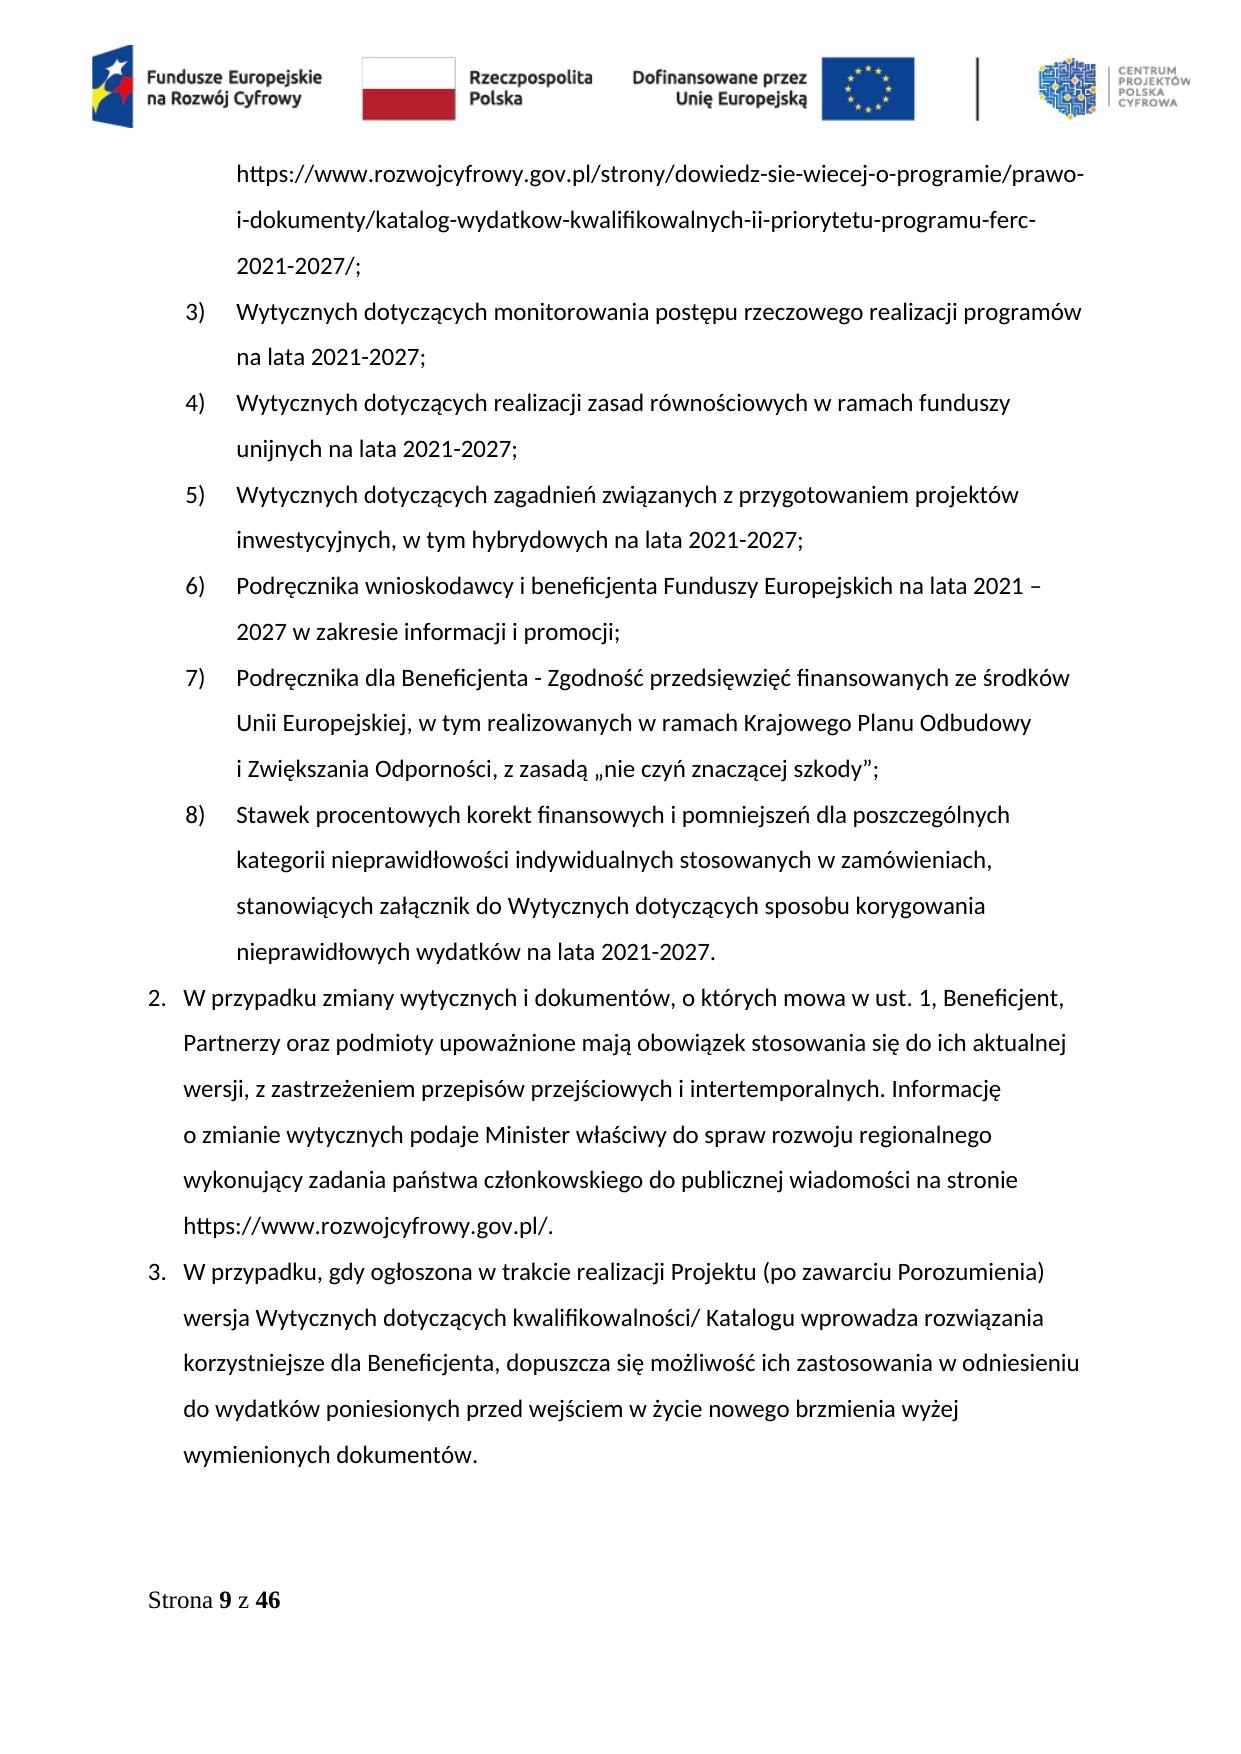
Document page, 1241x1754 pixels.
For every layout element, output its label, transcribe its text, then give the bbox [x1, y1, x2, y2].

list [185, 159, 1093, 281]
list W przypadku, gdy ogłoszona w trakcie realizacji Projektu (po zawarciu Porozumienia) wersja Wytycznych dotyczących kwalifikowalności/ Katalogu wprowadza rozwiązania korzystniejsze dla Beneficjenta, dopuszcza się możliwość ich zastosowania w odniesieniu do wydatków poniesionych przed wejściem w życie nowego brzmienia wyżej wymienionych dokumentów. [148, 1256, 1093, 1469]
list W przypadku zmiany wytycznych i dokumentów, o których mowa w ust. 1, Beneficjent, Partnerzy oraz podmioty upoważnione mają obowiązek stosowania się do ich aktualnej wersji, z zastrzeżeniem przepisów przejściowych i intertemporalnych. Informację o zmianie wytycznych podaje Minister właściwy do spraw rozwoju regionalnego wykonujący zadania państwa członkowskiego do publicznej wiadomości na stronie https://www.rozwojcyfrowy.gov.pl/. [148, 982, 1093, 1241]
list Podręcznika wnioskodawcy i beneficjenta Funduszy Europejskich na lata 2021 – 2027 w zakresie informacji i promocji; [185, 570, 1093, 646]
list Wytycznych dotyczących zagadnień związanych z przygotowaniem projektów inwestycyjnych, w tym hybrydowych na lata 2021-2027; [185, 479, 1093, 555]
list Wytycznych dotyczących realizacji zasad równościowych w ramach funduszy unijnych na lata 2021-2027; [185, 387, 1093, 463]
picture [92, 45, 1191, 128]
list Stawek procentowych korekt finansowych i pomniejszeń dla poszczególnych kategorii nieprawidłowości indywidualnych stosowanych w zamówieniach, stanowiących załącznik do Wytycznych dotyczących sposobu korygowania nieprawidłowych wydatków na lata 2021-2027. [185, 799, 1093, 967]
list Podręcznika dla Beneficjenta - Zgodność przedsięwzięć finansowanych ze środków Unii Europejskiej, w tym realizowanych w ramach Krajowego Planu Odbudowy i Zwiększania Odporności, z zasadą „nie czyń znaczącej szkody”; [185, 662, 1093, 784]
list Wytycznych dotyczących monitorowania postępu rzeczowego realizacji programów na lata 2021-2027; [185, 296, 1093, 372]
